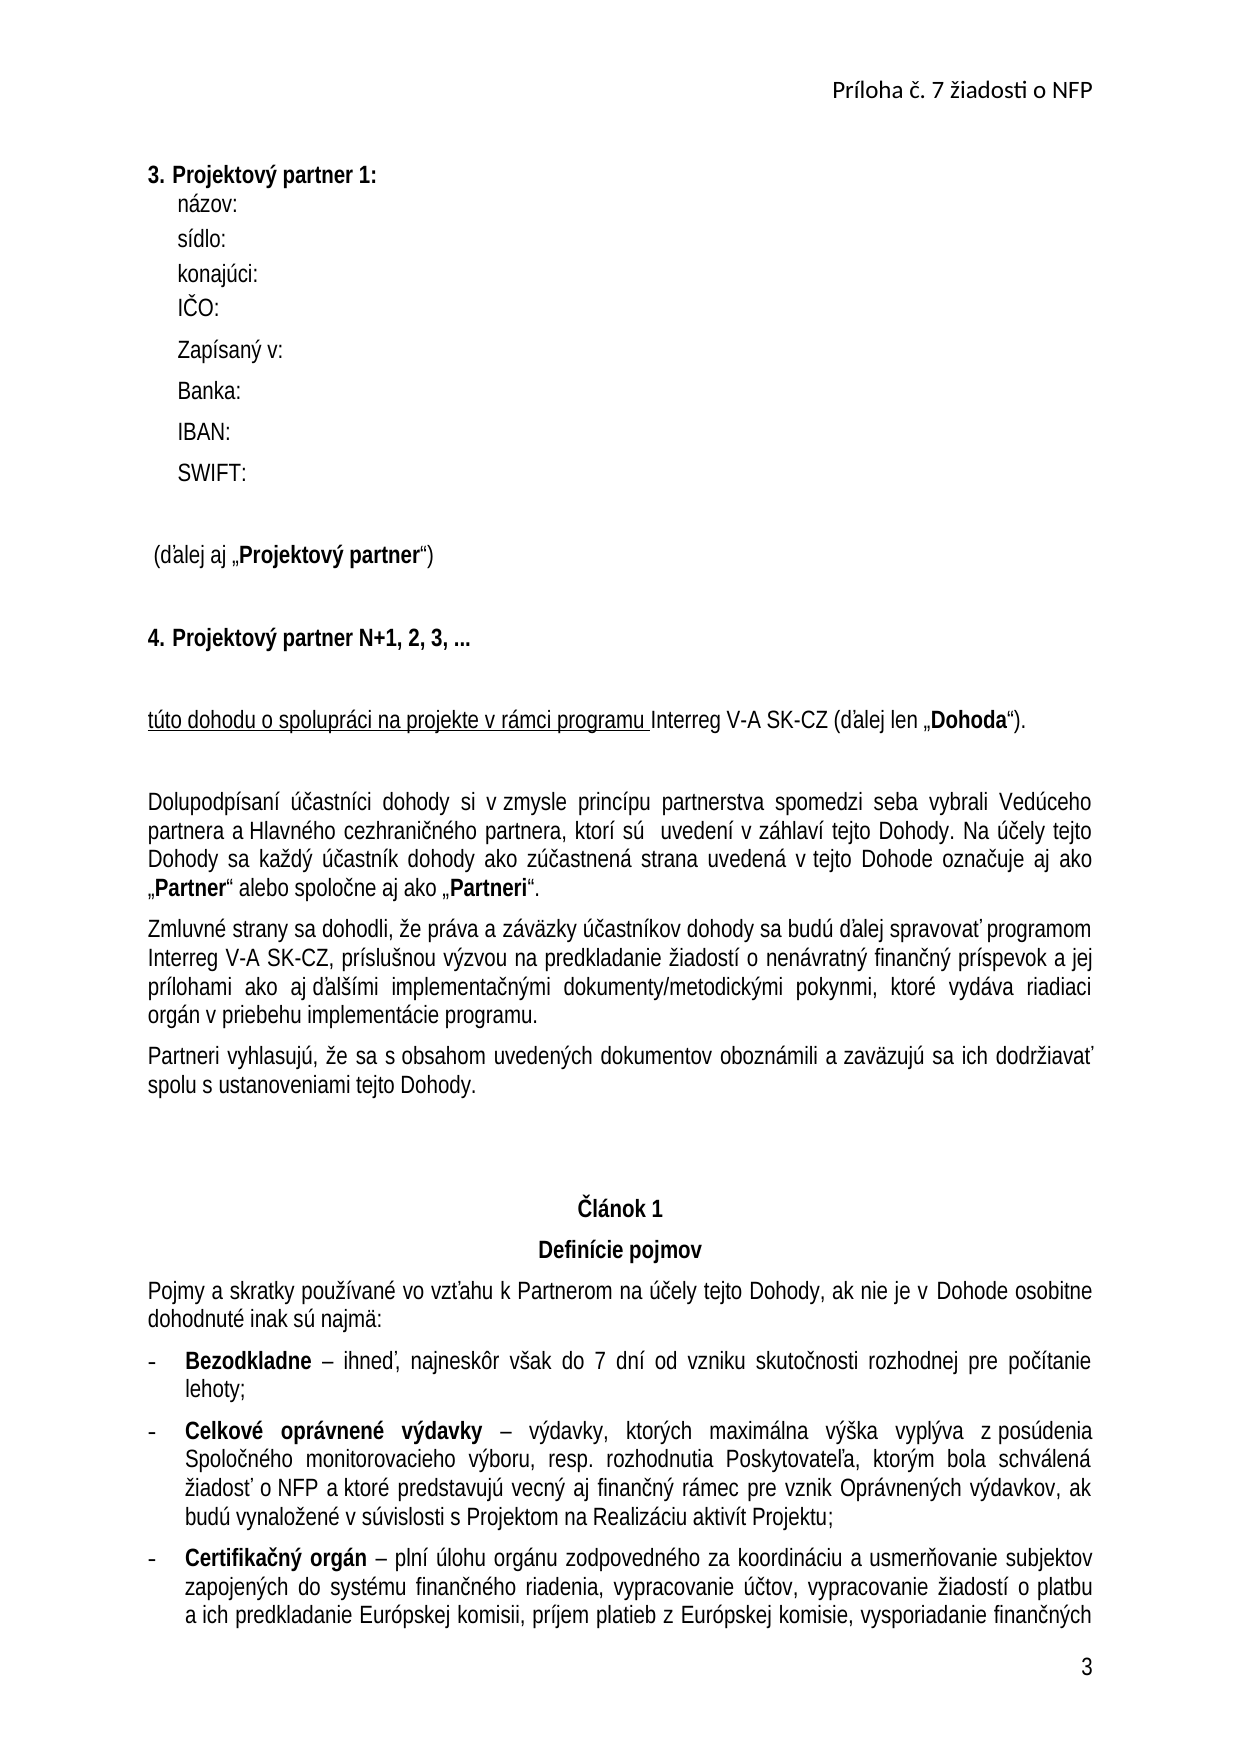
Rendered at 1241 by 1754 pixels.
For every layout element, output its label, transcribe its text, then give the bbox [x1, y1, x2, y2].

text Zapísaný v: [177, 334, 1093, 363]
text Zmluvné strany sa dohodli, že práva a záväzky účastníkov dohody sa budú ďalej spravovať programom Interreg V-A SK-CZ, príslušnou výzvou na predkladanie žiadostí o nenávratný finančný príspevok a jej prílohami ako aj ďalšími implementačnými dokumenty/metodickými pokynmi, ktoré vydáva riadiaci orgán v priebehu implementácie programu. [148, 914, 1093, 1029]
text Partneri vyhlasujú, že sa s obsahom uvedených dokumentov oboznámili a zaväzujú sa ich dodržiavať spolu s ustanoveniami tejto Dohody. [148, 1041, 1093, 1099]
text IČO: [177, 293, 1093, 322]
text sídlo: [177, 224, 1093, 252]
text (ďalej aj „Projektový partner“) [148, 540, 1093, 569]
list Projektový partner 1: [148, 160, 1093, 189]
list Projektový partner N+1, 2, 3, ... [148, 623, 1093, 651]
text túto dohodu o spolupráci na projekte v rámci programu Interreg V-A SK-CZ (ďalej len „Dohoda“). [148, 705, 1093, 733]
list Celkové oprávnené výdavky – výdavky, ktorých maximálna výška vyplýva z posúdenia Spoločného monitorovacieho výboru, resp. rozhodnutia Poskytovateľa, ktorým bola schválená žiadosť o NFP a ktoré predstavujú vecný aj finančný rámec pre vznik Oprávnených výdavkov, ak budú vynaložené v súvislosti s Projektom na Realizáciu aktivít Projektu; [148, 1416, 1093, 1530]
text názov: [177, 189, 1093, 217]
text Pojmy a skratky používané vo vzťahu k Partnerom na účely tejto Dohody, ak nie je v Dohode osobitne dohodnuté inak sú najmä: [148, 1276, 1093, 1333]
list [148, 1543, 1093, 1629]
text Článok 1 [148, 1193, 1093, 1222]
text SWIFT: [177, 458, 1093, 487]
text Dolupodpísaní účastníci dohody si v zmysle princípu partnerstva spomedzi seba vybrali Vedúceho partnera a Hlavného cezhraničného partnera, ktorí sú uvedení v záhlaví tejto Dohody. Na účely tejto Dohody sa každý účastník dohody ako zúčastnená strana uvedená v tejto Dohode označuje aj ako „Partner“ alebo spoločne aj ako „Partneri“. [148, 787, 1093, 902]
text Banka: [177, 376, 1093, 404]
text konajúci: [177, 258, 1093, 287]
list Bezodkladne – ihneď, najneskôr však do 7 dní od vzniku skutočnosti rozhodnej pre počítanie lehoty; [148, 1346, 1093, 1403]
text IBAN: [177, 417, 1093, 446]
text Definície pojmov [148, 1235, 1093, 1263]
